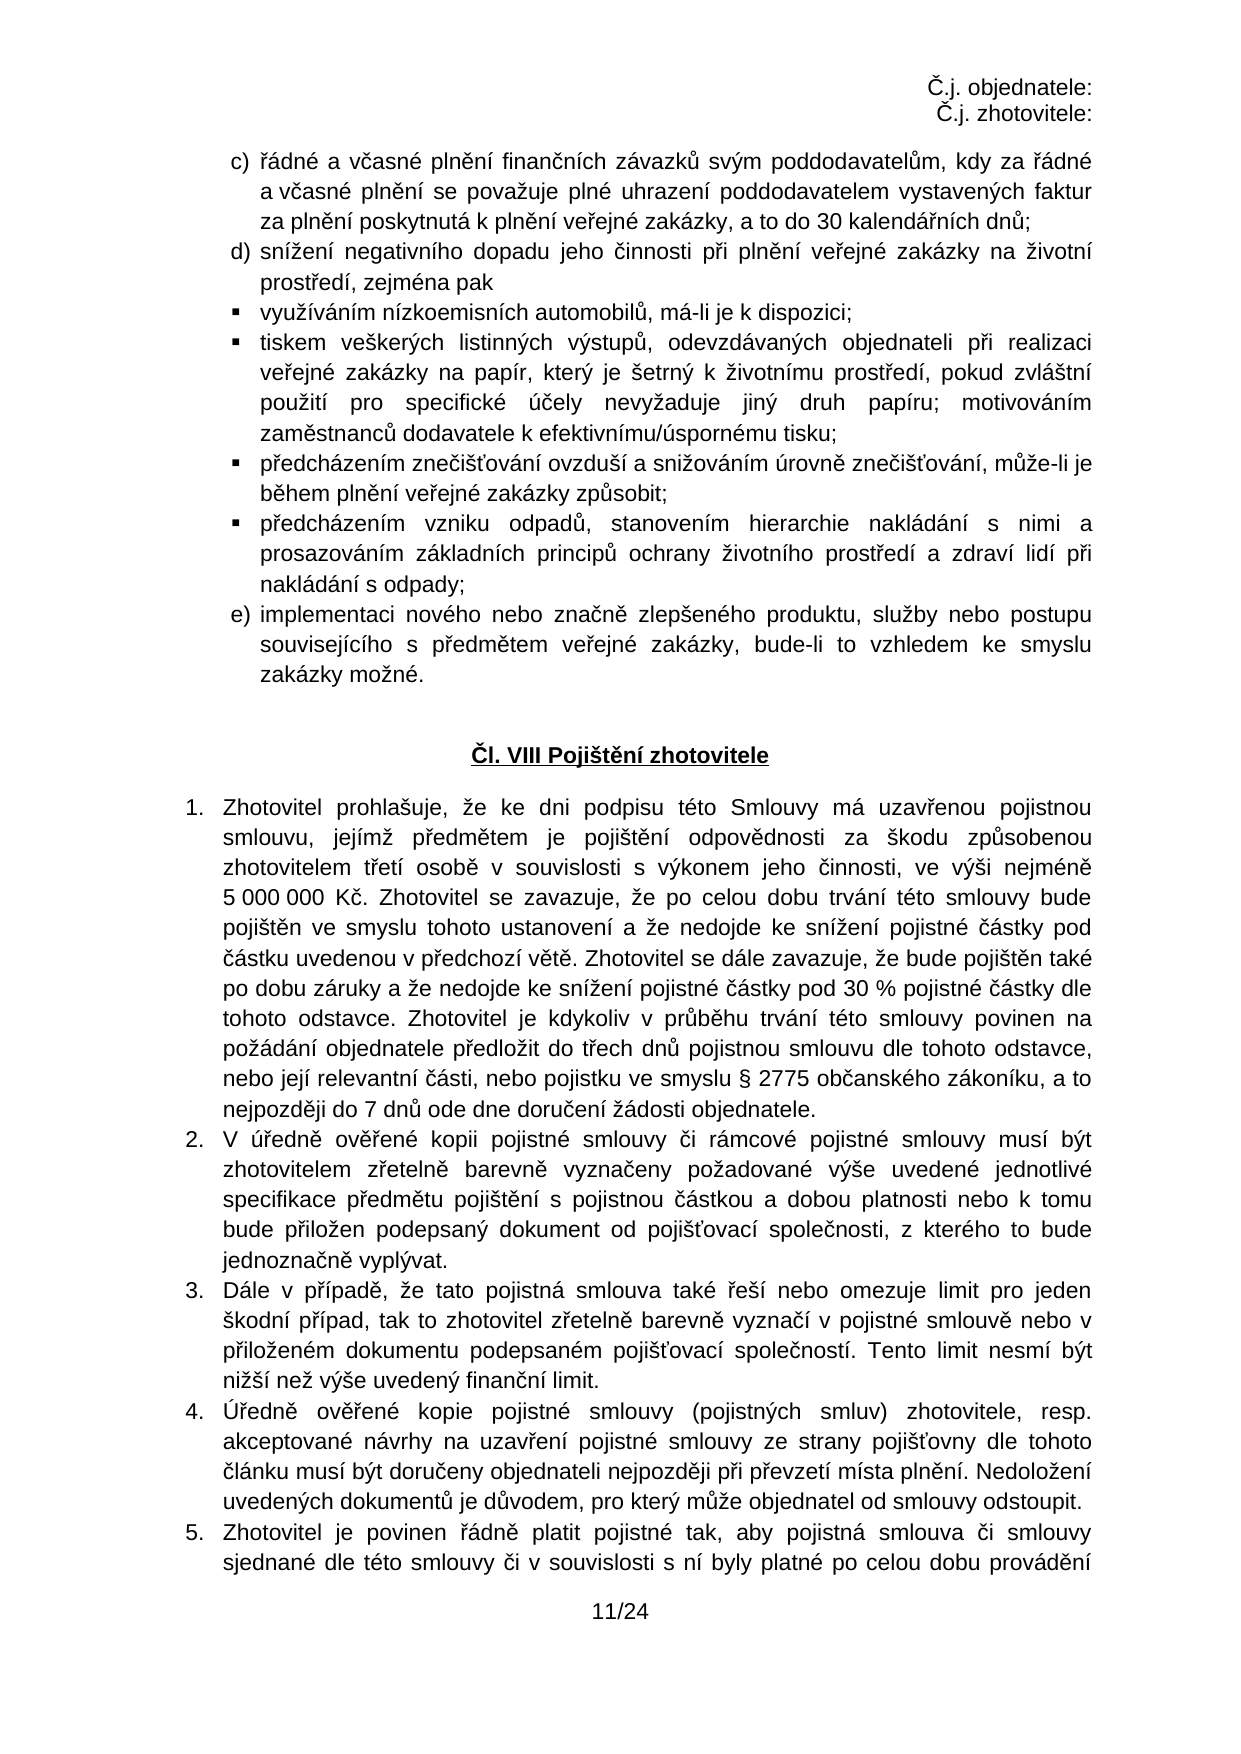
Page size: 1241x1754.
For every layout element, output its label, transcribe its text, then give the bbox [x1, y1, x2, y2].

list předcházením znečišťování ovzduší a snižováním úrovně znečišťování, může-li je během plnění veřejné zakázky způsobit; [230, 450, 1093, 506]
list V úředně ověřené kopii pojistné smlouvy či rámcové pojistné smlouvy musí být zhotovitelem zřetelně barevně vyznačeny požadované výše uvedené jednotlivé specifikace předmětu pojištění s pojistnou částkou a dobou platnosti nebo k tomu bude přiložen podepsaný dokument od pojišťovací společnosti, z kterého to bude jednoznačně vyplývat. [185, 1126, 1093, 1273]
list předcházením vzniku odpadů, stanovením hierarchie nakládání s nimi a prosazováním základních principů ochrany životního prostředí a zdraví lidí při nakládání s odpady; [230, 510, 1093, 597]
list tiskem veškerých listinných výstupů, odevzdávaných objednateli při realizaci veřejné zakázky na papír, který je šetrný k životnímu prostředí, pokud zvláštní použití pro specifické účely nevyžaduje jiný druh papíru; motivováním zaměstnanců dodavatele k efektivnímu/úspornému tisku; [230, 329, 1093, 446]
list Zhotovitel prohlašuje, že ke dni podpisu této Smlouvy má uzavřenou pojistnou smlouvu, jejímž předmětem je pojištění odpovědnosti za škodu způsobenou zhotovitelem třetí osobě v souvislosti s výkonem jeho činnosti, ve výši nejméně 5 000 000 Kč. Zhotovitel se zavazuje, že po celou dobu trvání této smlouvy bude pojištěn ve smyslu tohoto ustanovení a že nedojde ke snížení pojistné částky pod částku uvedenou v předchozí větě. Zhotovitel se dále zavazuje, že bude pojištěn také po dobu záruky a že nedojde ke snížení pojistné částky pod 30 % pojistné částky dle tohoto odstavce. Zhotovitel je kdykoliv v průběhu trvání této smlouvy povinen na požádání objednatele předložit do třech dnů pojistnou smlouvu dle tohoto odstavce, nebo její relevantní části, nebo pojistku ve smyslu § 2775 občanského zákoníku, a to nejpozději do 7 dnů ode dne doručení žádosti objednatele. [185, 793, 1093, 1122]
list Dále v případě, že tato pojistná smlouva také řeší nebo omezuje limit pro jeden škodní případ, tak to zhotovitel zřetelně barevně vyznačí v pojistné smlouvě nebo v přiloženém dokumentu podepsaném pojišťovací společností. Tento limit nesmí být nižší než výše uvedený finanční limit. [185, 1277, 1093, 1394]
list Úředně ověřené kopie pojistné smlouvy (pojistných smluv) zhotovitele, resp. akceptované návrhy na uzavření pojistné smlouvy ze strany pojišťovny dle tohoto článku musí být doručeny objednateli nejpozději při převzetí místa plnění. Nedoložení uvedených dokumentů je důvodem, pro který může objednatel od smlouvy odstoupit. [185, 1398, 1093, 1514]
list snížení negativního dopadu jeho činnosti při plnění veřejné zakázky na životní prostředí, zejména pak [230, 238, 1093, 295]
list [185, 1518, 1093, 1575]
list implementaci nového nebo značně zlepšeného produktu, služby nebo postupu souvisejícího s předmětem veřejné zakázky, bude-li to vzhledem ke smyslu zakázky možné. [230, 601, 1093, 687]
text Čl. VIII Pojištění zhotovitele [148, 742, 1093, 769]
list využíváním nízkoemisních automobilů, má-li je k dispozici; [230, 299, 1093, 325]
list řádné a včasné plnění finančních závazků svým poddodavatelům, kdy za řádné a včasné plnění se považuje plné uhrazení poddodavatelem vystavených faktur za plnění poskytnutá k plnění veřejné zakázky, a to do 30 kalendářních dnů; [230, 148, 1093, 234]
